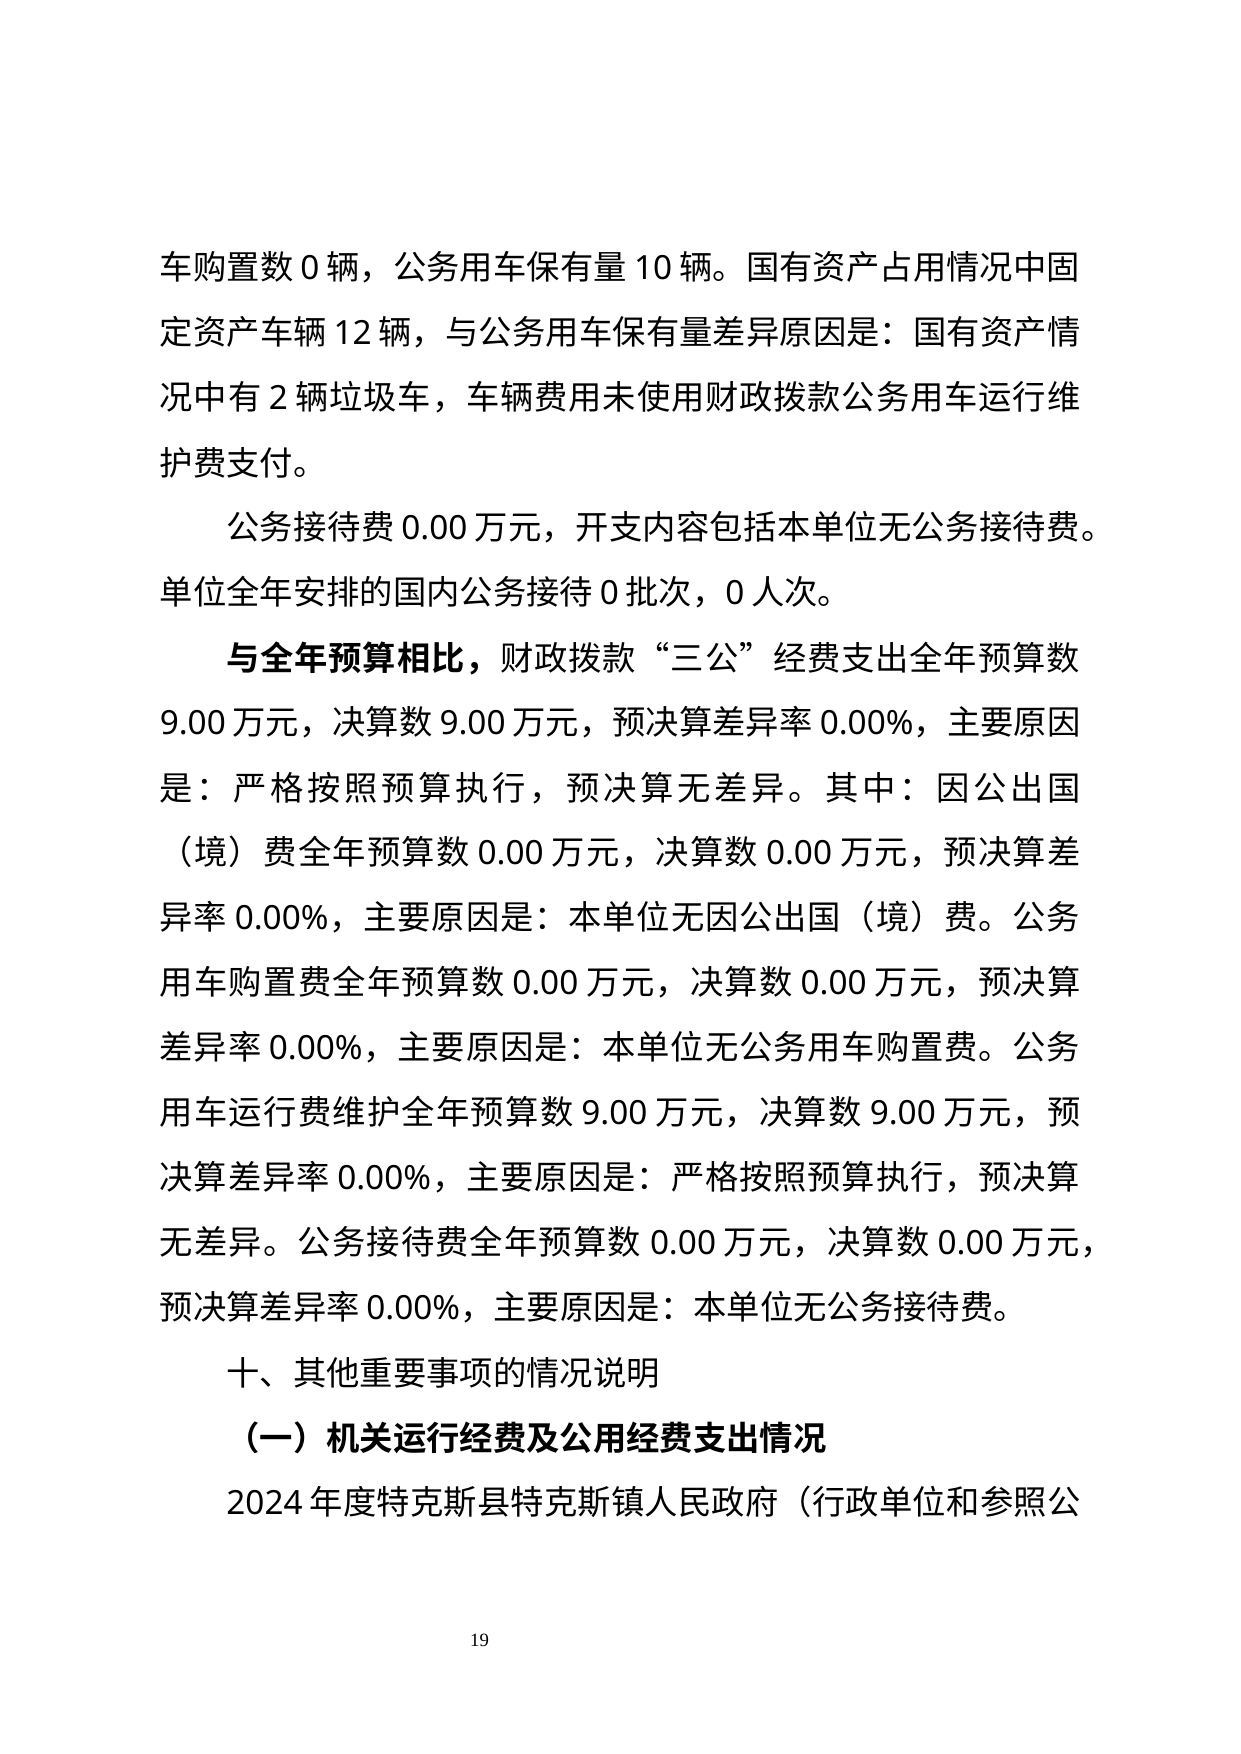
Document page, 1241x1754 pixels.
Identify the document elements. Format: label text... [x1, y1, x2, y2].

text 与全年预算相比，财政拨款“三公”经费支出全年预算数9.00万元，决算数9.00万元，预决算差异率0.00%，主要原因是：严格按照预算执行，预决算无差异。其中：因公出国（境）费全年预算数0.00万元，决算数0.00万元，预决算差异率0.00%，主要原因是：本单位无因公出国（境）费。公务用车购置费全年预算数0.00万元，决算数0.00万元，预决算差异率0.00%，主要原因是：本单位无公务用车购置费。公务用车运行费维护全年预算数9.00万元，决算数9.00万元，预决算差异率0.00%，主要原因是：严格按照预算执行，预决算无差异。公务接待费全年预算数0.00万元，决算数0.00万元，预决算差异率0.00%，主要原因是：本单位无公务接待费。 [159, 623, 1081, 1338]
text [159, 233, 1081, 493]
text （一）机关运行经费及公用经费支出情况 [159, 1403, 1081, 1468]
text 公务接待费0.00万元，开支内容包括本单位无公务接待费。单位全年安排的国内公务接待0批次，0人次。 [159, 493, 1081, 623]
text 十、其他重要事项的情况说明 [159, 1338, 1081, 1403]
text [159, 1468, 1081, 1533]
